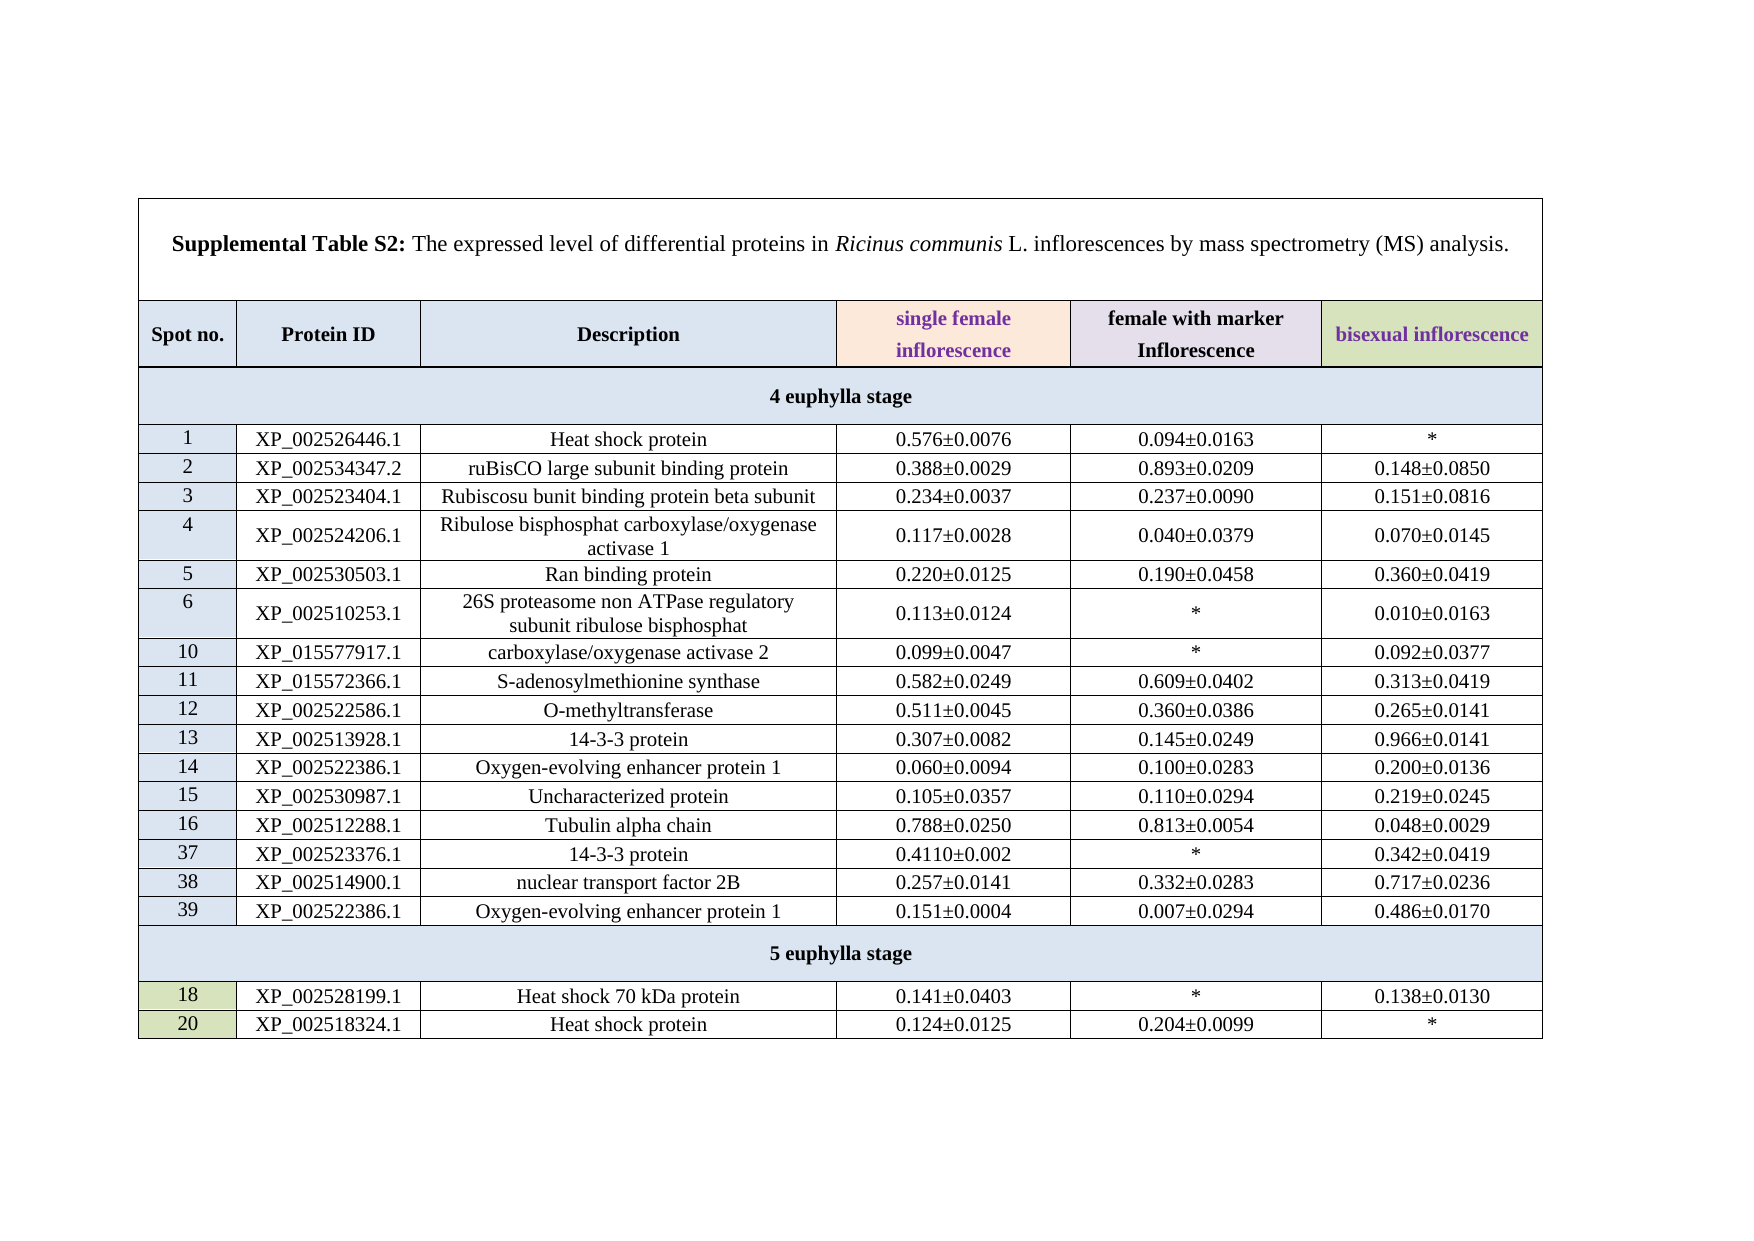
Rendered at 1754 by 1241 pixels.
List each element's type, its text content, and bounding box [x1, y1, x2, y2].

table_cell 12 [139, 696, 236, 724]
table_cell bisexual inflorescence [1322, 301, 1542, 366]
table_cell 14-3-3 protein [421, 725, 836, 752]
table_cell 0.360±0.0419 [1322, 561, 1542, 588]
table_cell 0.145±0.0249 [1071, 725, 1321, 752]
table_cell 0.100±0.0283 [1071, 754, 1321, 781]
table_cell nuclear transport factor 2B [421, 869, 836, 896]
table_cell XP_002523404.1 [237, 483, 420, 510]
table_cell 37 [139, 840, 236, 867]
table_cell 1 [139, 425, 236, 453]
table_header Supplemental Table S2: The expressed level of differential proteins in Ricinus communis L. inflorescences by mass spectrometry (MS) analysis. [139, 199, 1542, 300]
table_cell 0.582±0.0249 [837, 667, 1070, 695]
table_cell 0.138±0.0130 [1322, 982, 1542, 1009]
table_cell Uncharacterized protein [421, 782, 836, 810]
table_cell O-methyltransferase [421, 696, 836, 724]
table_cell 0.257±0.0141 [837, 869, 1070, 896]
table_cell 0.099±0.0047 [837, 639, 1070, 666]
table_cell 0.113±0.0124 [837, 589, 1070, 637]
table_cell XP_002534347.2 [237, 454, 420, 482]
table_cell XP_002522586.1 [237, 696, 420, 724]
table_cell 0.190±0.0458 [1071, 561, 1321, 588]
table_cell 0.151±0.0816 [1322, 483, 1542, 510]
table_cell * [1071, 639, 1321, 666]
table_cell 4 [139, 511, 236, 559]
table_cell XP_002513928.1 [237, 725, 420, 752]
table_cell 0.360±0.0386 [1071, 696, 1321, 724]
table_cell 18 [139, 982, 236, 1009]
table_cell 14 [139, 754, 236, 781]
table_cell 0.237±0.0090 [1071, 483, 1321, 510]
table_cell XP_002530503.1 [237, 561, 420, 588]
table_cell XP_002514900.1 [237, 869, 420, 896]
table_cell 0.609±0.0402 [1071, 667, 1321, 695]
table_cell 0.893±0.0209 [1071, 454, 1321, 482]
table_cell Oxygen-evolving enhancer protein 1 [421, 897, 836, 925]
table_cell 0.204±0.0099 [1071, 1011, 1321, 1038]
table_cell 0.966±0.0141 [1322, 725, 1542, 752]
table_cell 0.117±0.0028 [837, 511, 1070, 559]
table_cell single female inflorescence [837, 301, 1070, 366]
table_cell 0.110±0.0294 [1071, 782, 1321, 810]
table_cell 16 [139, 811, 236, 839]
table_cell 2 [139, 454, 236, 482]
table_cell XP_015572366.1 [237, 667, 420, 695]
table_cell 0.788±0.0250 [837, 811, 1070, 839]
table_cell Ribulose bisphosphat carboxylase/oxygenase activase 1 [421, 511, 836, 559]
table_cell * [1071, 840, 1321, 867]
table_cell 0.265±0.0141 [1322, 696, 1542, 724]
table_cell Ran binding protein [421, 561, 836, 588]
table_cell XP_002530987.1 [237, 782, 420, 810]
table_cell ruBisCO large subunit binding protein [421, 454, 836, 482]
table_cell 4 euphylla stage [139, 368, 1542, 424]
table_cell 13 [139, 725, 236, 752]
table_cell 0.141±0.0403 [837, 982, 1070, 1009]
table_cell * [1322, 1011, 1542, 1038]
table_cell XP_015577917.1 [237, 639, 420, 666]
table_cell Spot no. [139, 301, 236, 366]
table_cell 0.234±0.0037 [837, 483, 1070, 510]
table_cell 39 [139, 897, 236, 925]
table_cell 0.070±0.0145 [1322, 511, 1542, 559]
table_cell S-adenosylmethionine synthase [421, 667, 836, 695]
table_cell 0.486±0.0170 [1322, 897, 1542, 925]
table_cell 0.105±0.0357 [837, 782, 1070, 810]
table_cell 0.220±0.0125 [837, 561, 1070, 588]
table_cell * [1071, 982, 1321, 1009]
table_cell XP_002510253.1 [237, 589, 420, 637]
table_cell 0.094±0.0163 [1071, 425, 1321, 453]
table_cell * [1322, 425, 1542, 453]
table_cell Heat shock protein [421, 425, 836, 453]
table_cell 0.717±0.0236 [1322, 869, 1542, 896]
table_cell XP_002524206.1 [237, 511, 420, 559]
table_cell XP_002528199.1 [237, 982, 420, 1009]
table_cell 0.040±0.0379 [1071, 511, 1321, 559]
table_cell 5 [139, 561, 236, 588]
table_cell 0.813±0.0054 [1071, 811, 1321, 839]
table_cell XP_002518324.1 [237, 1011, 420, 1038]
table_cell Heat shock 70 kDa protein [421, 982, 836, 1009]
table_cell XP_002526446.1 [237, 425, 420, 453]
table_cell Tubulin alpha chain [421, 811, 836, 839]
table_cell 38 [139, 869, 236, 896]
table_cell 10 [139, 639, 236, 666]
table_cell 0.092±0.0377 [1322, 639, 1542, 666]
table_cell Rubiscosu bunit binding protein beta subunit [421, 483, 836, 510]
table_cell XP_002522386.1 [237, 897, 420, 925]
table_cell 5 euphylla stage [139, 926, 1542, 981]
table_cell * [1071, 589, 1321, 637]
table_cell 0.576±0.0076 [837, 425, 1070, 453]
table_cell 14-3-3 protein [421, 840, 836, 867]
table_cell Description [421, 301, 836, 366]
table_cell 0.342±0.0419 [1322, 840, 1542, 867]
table_cell 0.007±0.0294 [1071, 897, 1321, 925]
table_cell 0.124±0.0125 [837, 1011, 1070, 1038]
table_cell XP_002522386.1 [237, 754, 420, 781]
table_cell 0.313±0.0419 [1322, 667, 1542, 695]
table_cell 15 [139, 782, 236, 810]
table_cell XP_002523376.1 [237, 840, 420, 867]
table_cell 6 [139, 589, 236, 637]
table_cell 3 [139, 483, 236, 510]
table_cell 0.048±0.0029 [1322, 811, 1542, 839]
table_cell Heat shock protein [421, 1011, 836, 1038]
table_cell 20 [139, 1011, 236, 1038]
table_cell Protein ID [237, 301, 420, 366]
table_cell female with marker Inflorescence [1071, 301, 1321, 366]
table_cell 26S proteasome non ATPase regulatory subunit ribulose bisphosphat [421, 589, 836, 637]
table_cell 0.511±0.0045 [837, 696, 1070, 724]
table_cell 0.148±0.0850 [1322, 454, 1542, 482]
table_cell 0.388±0.0029 [837, 454, 1070, 482]
table_cell carboxylase/oxygenase activase 2 [421, 639, 836, 666]
table_cell 0.010±0.0163 [1322, 589, 1542, 637]
table_cell XP_002512288.1 [237, 811, 420, 839]
table_cell 0.151±0.0004 [837, 897, 1070, 925]
table_cell Oxygen-evolving enhancer protein 1 [421, 754, 836, 781]
table_cell 0.307±0.0082 [837, 725, 1070, 752]
table_cell 0.219±0.0245 [1322, 782, 1542, 810]
table_cell 0.060±0.0094 [837, 754, 1070, 781]
table_cell 0.4110±0.002 [837, 840, 1070, 867]
table_cell 0.200±0.0136 [1322, 754, 1542, 781]
table_cell 11 [139, 667, 236, 695]
table_cell 0.332±0.0283 [1071, 869, 1321, 896]
